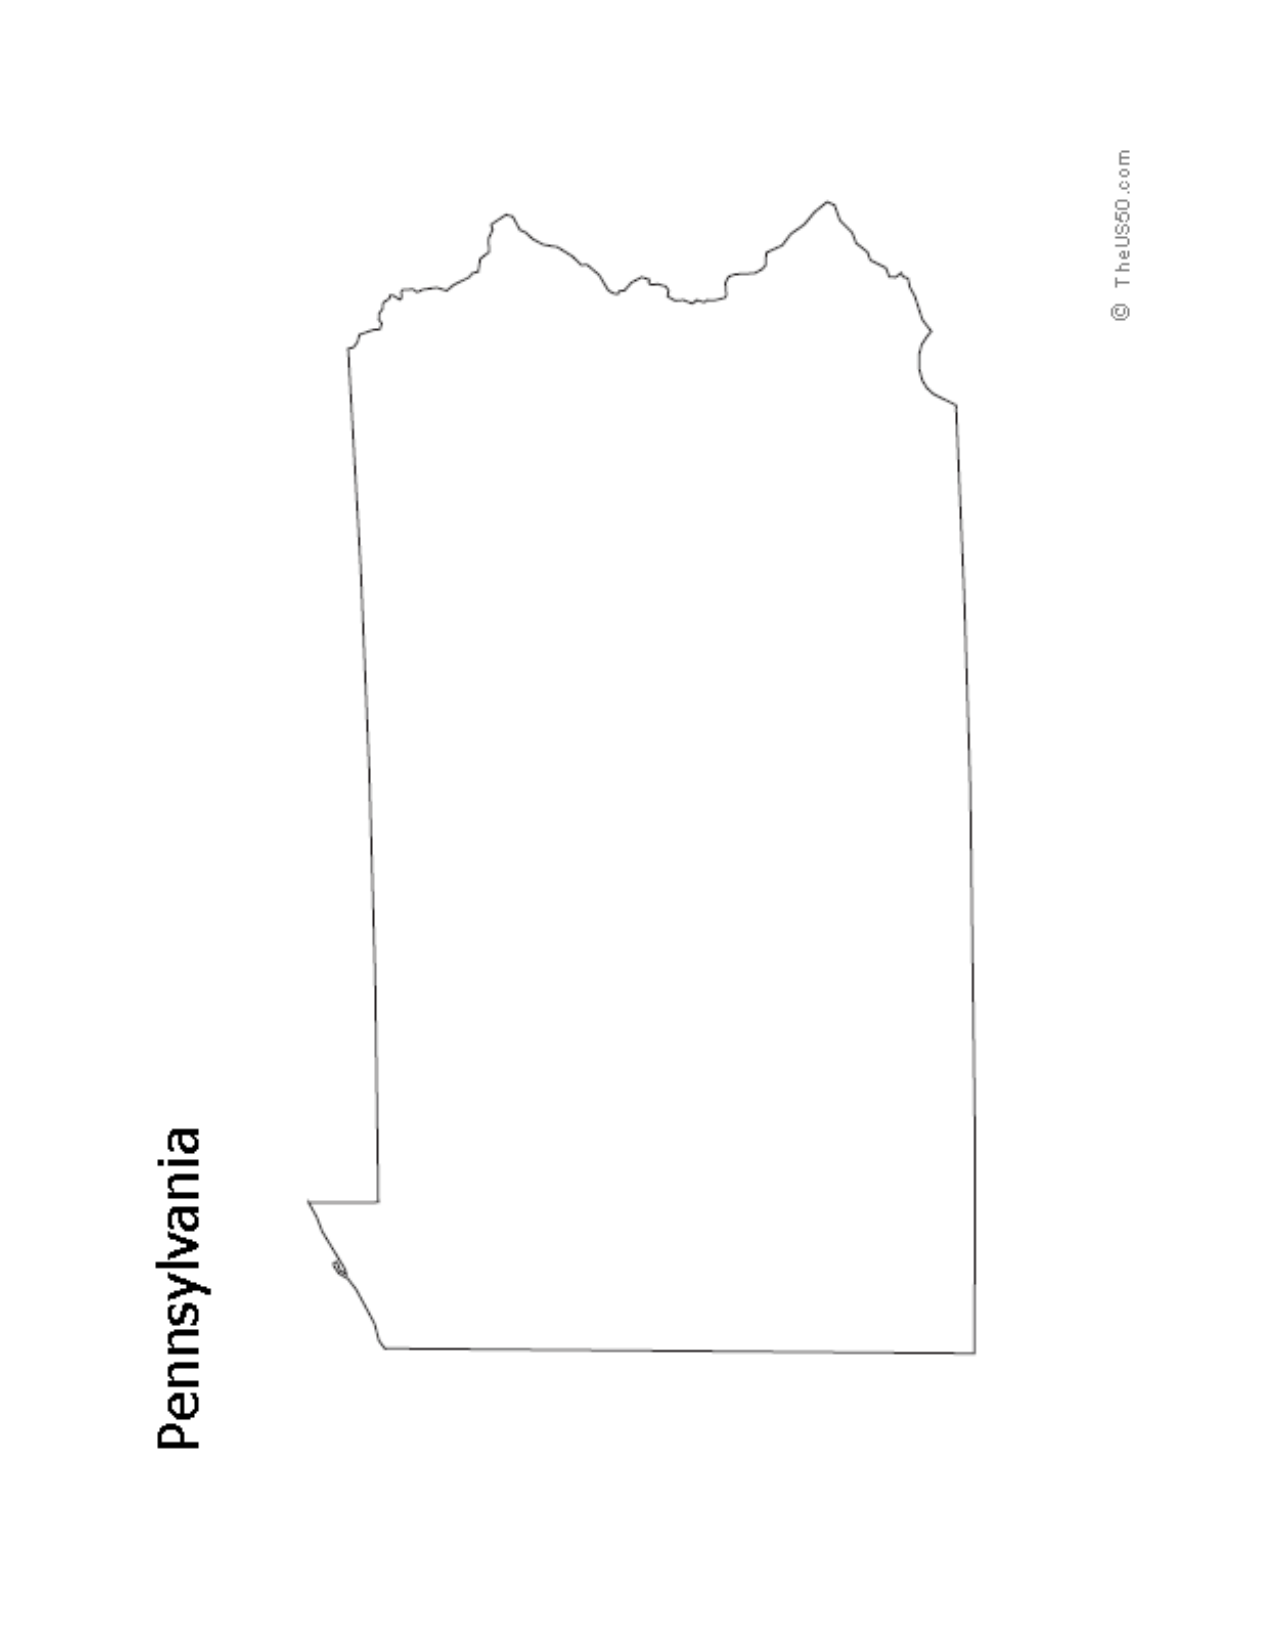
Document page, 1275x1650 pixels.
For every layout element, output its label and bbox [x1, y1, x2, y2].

picture [150, 150, 1132, 1459]
